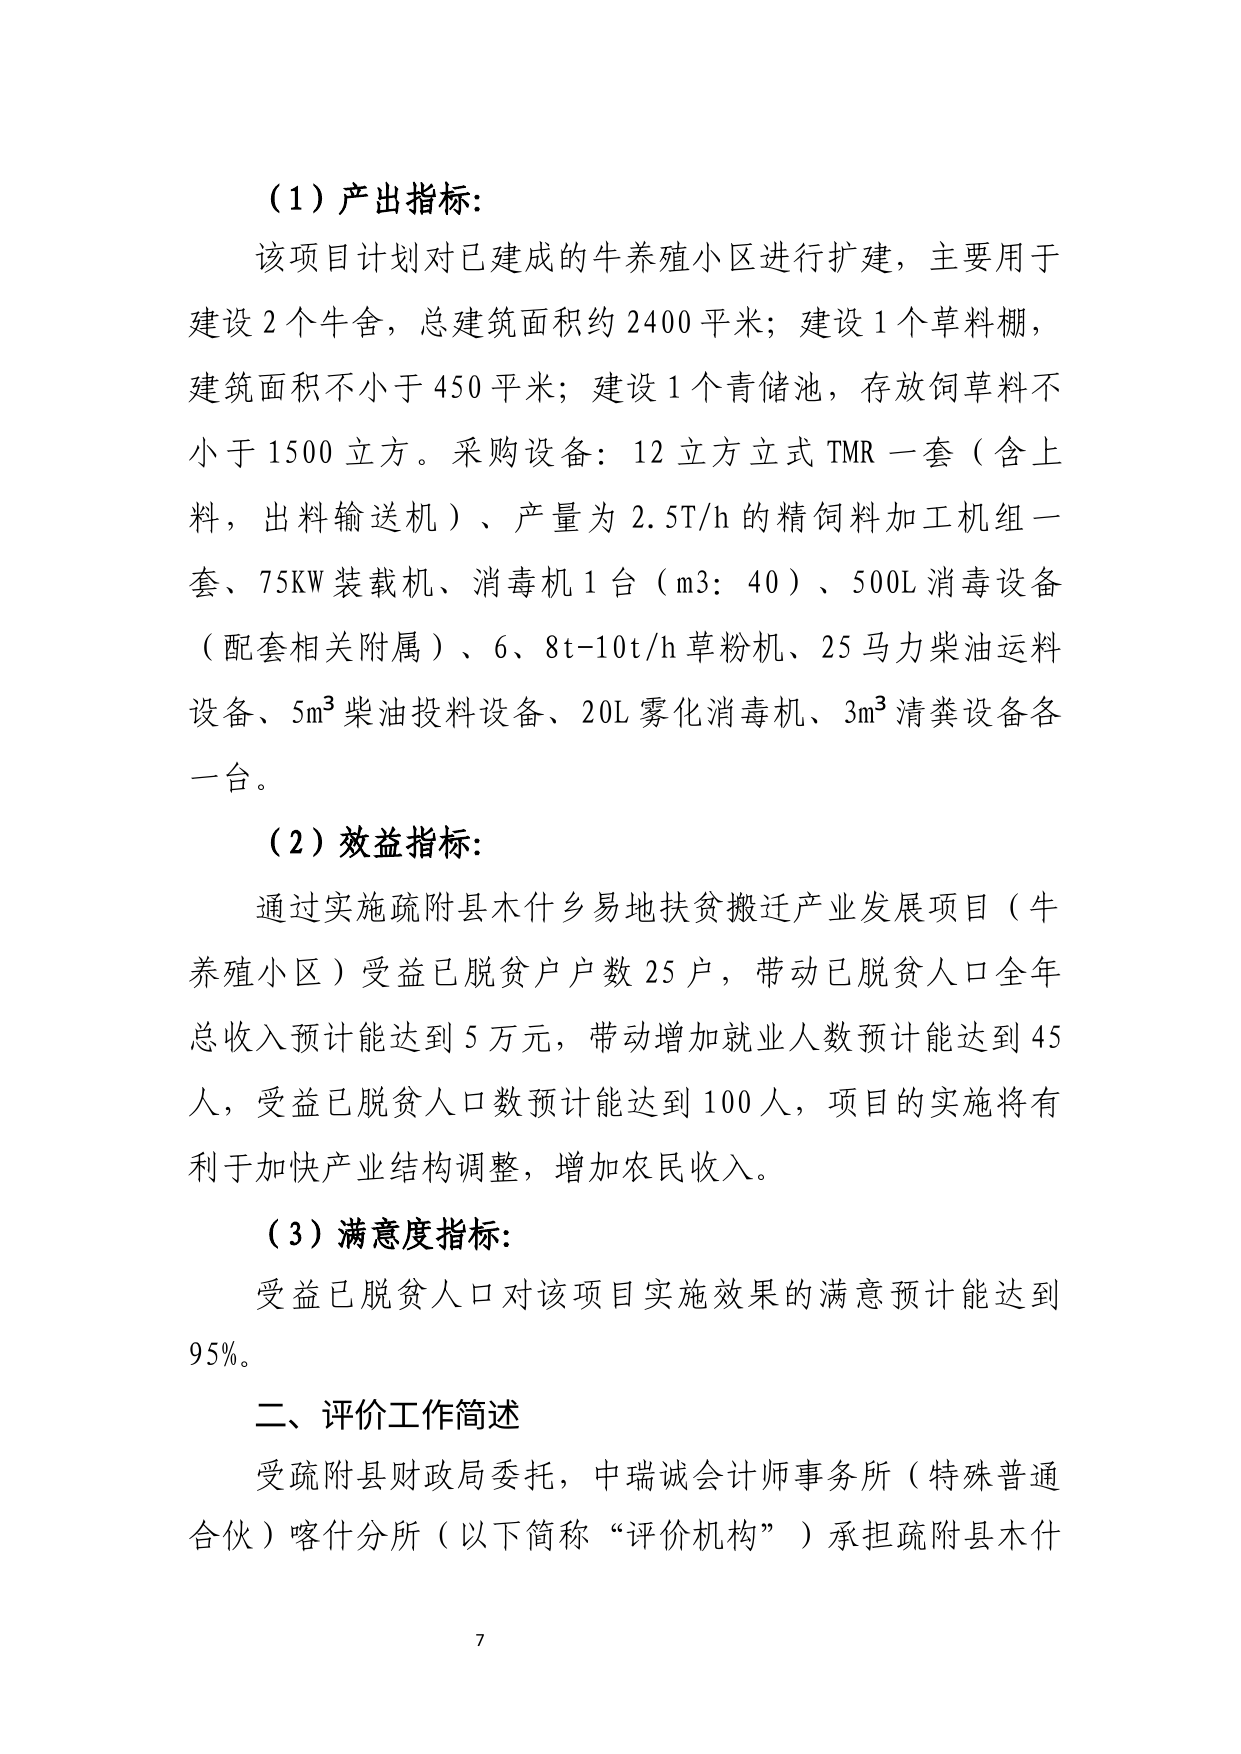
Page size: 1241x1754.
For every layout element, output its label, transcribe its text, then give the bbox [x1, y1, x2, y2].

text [187, 1439, 1063, 1560]
list （1）产出指标： [187, 162, 1063, 222]
list （2）效益指标： [187, 807, 1063, 872]
list （3）满意度指标： [187, 1197, 1063, 1258]
list 该项目计划对已建成的牛养殖小区进行扩建，主要用于建设2个牛舍，总建筑面积约2400平米；建设1个草料棚，建筑面积不小于450平米；建设1个青储池，存放饲草料不小于1500立方。采购设备：12立方立式TMR一套（含上料，出料输送机）、产量为2.5T/h的精饲料加工机组一套、75KW装载机、消毒机1台（m3：40）、500L消毒设备（配套相关附属）、6、8t-10t/h草粉机、25马力柴油运料设备、5m³柴油投料设备、20L雾化消毒机、3m³清粪设备各一台。 [187, 222, 1063, 807]
list 通过实施疏附县木什乡易地扶贫搬迁产业发展项目（牛养殖小区）受益已脱贫户户数25户，带动已脱贫人口全年总收入预计能达到5万元，带动增加就业人数预计能达到45人，受益已脱贫人口数预计能达到100人，项目的实施将有利于加快产业结构调整，增加农民收入。 [187, 872, 1063, 1197]
text 二、评价工作简述 [187, 1379, 1063, 1439]
text 受益已脱贫人口对该项目实施效果的满意预计能达到95%。 [187, 1258, 1063, 1379]
